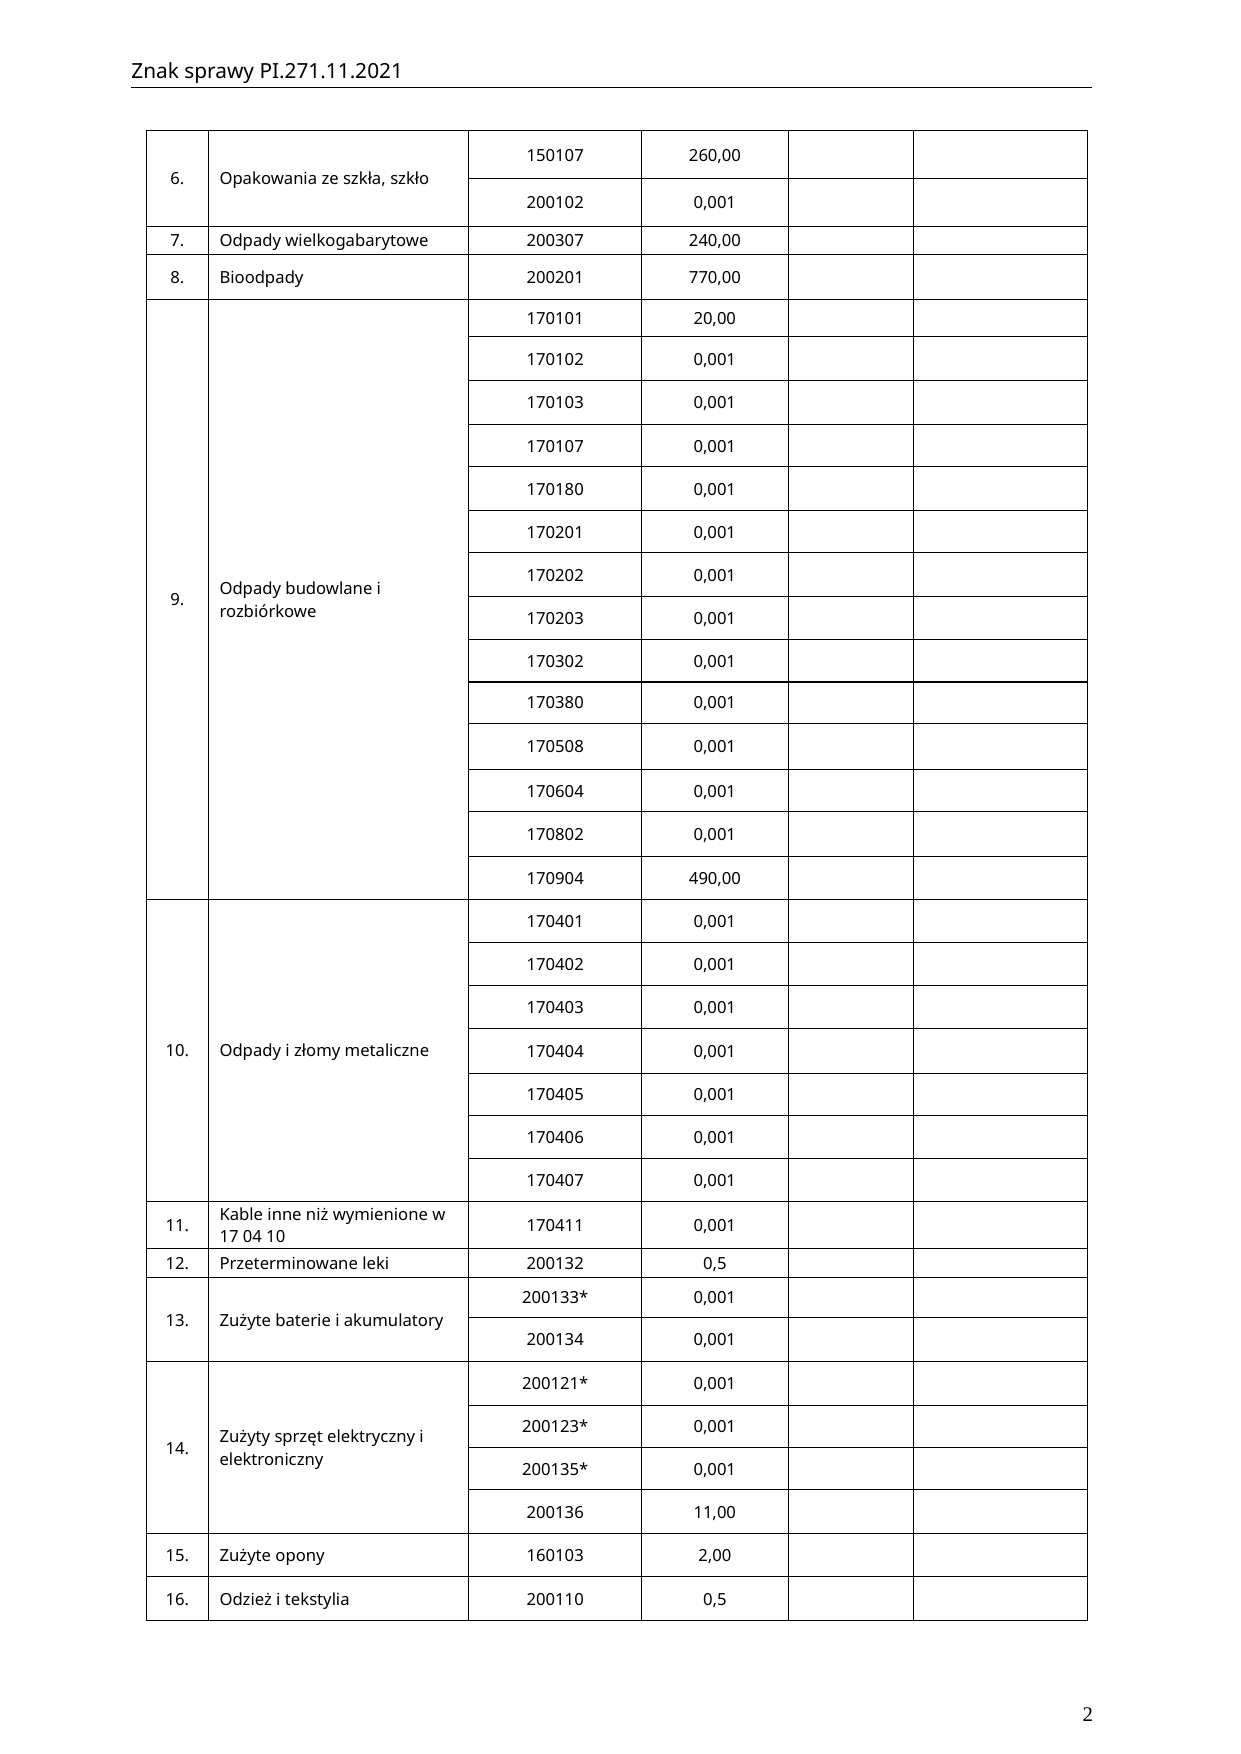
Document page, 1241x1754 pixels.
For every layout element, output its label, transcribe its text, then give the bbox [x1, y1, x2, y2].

table_cell 170407 [469, 1159, 641, 1201]
table_cell [789, 1448, 913, 1489]
table_cell Opakowania ze szkła, szkło [209, 131, 468, 226]
table_cell 0,5 [642, 1577, 788, 1620]
table_cell 490,00 [642, 857, 788, 898]
table_cell 0,5 [642, 1249, 788, 1277]
table_cell [914, 1202, 1087, 1248]
table_cell 170508 [469, 724, 641, 769]
table_cell [789, 1534, 913, 1576]
table_cell 0,001 [642, 1278, 788, 1317]
table_cell Kable inne niż wymienione w 17 04 10 [209, 1202, 468, 1248]
table_cell [914, 131, 1087, 178]
table_cell Odpady i złomy metaliczne [209, 900, 468, 1201]
table_cell [914, 724, 1087, 769]
table_cell [914, 255, 1087, 299]
table_cell 200110 [469, 1577, 641, 1620]
table_cell [914, 1490, 1087, 1533]
table_cell Zużyte baterie i akumulatory [209, 1278, 468, 1361]
table_cell [789, 300, 913, 336]
table_cell 20,00 [642, 300, 788, 336]
table_cell 170604 [469, 770, 641, 811]
table_cell 0,001 [642, 640, 788, 681]
table_cell 170411 [469, 1202, 641, 1248]
table_cell 200201 [469, 255, 641, 299]
table_cell [789, 1577, 913, 1620]
table_cell [914, 227, 1087, 254]
table_cell 12. [147, 1249, 208, 1277]
table_cell 0,001 [642, 724, 788, 769]
table_cell [789, 1074, 913, 1114]
table_cell 170401 [469, 900, 641, 942]
table_cell [789, 553, 913, 596]
table_cell [914, 1074, 1087, 1114]
table_cell 150107 [469, 131, 641, 178]
table_cell Bioodpady [209, 255, 468, 299]
table_cell 0,001 [642, 467, 788, 510]
table_cell [789, 597, 913, 639]
table_cell 170402 [469, 943, 641, 985]
table_cell 200102 [469, 179, 641, 226]
table_cell [789, 857, 913, 898]
table_cell 170904 [469, 857, 641, 898]
table_cell Zużyty sprzęt elektryczny i elektroniczny [209, 1362, 468, 1533]
table_cell Odpady budowlane i rozbiórkowe [209, 300, 468, 898]
table_cell 200135* [469, 1448, 641, 1489]
table_cell [914, 467, 1087, 510]
table_cell 160103 [469, 1534, 641, 1576]
table_cell 0,001 [642, 1318, 788, 1361]
table_cell 0,001 [642, 943, 788, 985]
table_cell [914, 1318, 1087, 1361]
table_cell 170802 [469, 812, 641, 856]
table_cell [789, 131, 913, 178]
table_cell [914, 179, 1087, 226]
table_cell [789, 1490, 913, 1533]
table_cell [914, 640, 1087, 681]
table_cell [914, 381, 1087, 424]
table_cell [914, 511, 1087, 552]
table_cell [789, 1249, 913, 1277]
table_cell [914, 337, 1087, 380]
table_cell 0,001 [642, 511, 788, 552]
table_cell 0,001 [642, 1074, 788, 1114]
table_cell 11,00 [642, 1490, 788, 1533]
table_cell [789, 724, 913, 769]
table_cell 170405 [469, 1074, 641, 1114]
table_cell 0,001 [642, 179, 788, 226]
table_cell [914, 943, 1087, 985]
table_cell 6. [147, 131, 208, 226]
table_cell [914, 1448, 1087, 1489]
table_cell 170202 [469, 553, 641, 596]
table_cell [789, 381, 913, 424]
table_cell [914, 900, 1087, 942]
table_cell 0,001 [642, 1362, 788, 1404]
table_cell 0,001 [642, 1029, 788, 1073]
table_cell 2,00 [642, 1534, 788, 1576]
table_cell [914, 425, 1087, 466]
table_cell [914, 1116, 1087, 1158]
table_cell 170103 [469, 381, 641, 424]
table_cell Zużyte opony [209, 1534, 468, 1576]
table_cell 170101 [469, 300, 641, 336]
table_cell 200123* [469, 1406, 641, 1447]
table_cell 0,001 [642, 1202, 788, 1248]
table_cell 13. [147, 1278, 208, 1361]
table_cell [789, 640, 913, 681]
table_cell [789, 1029, 913, 1073]
table_cell [789, 511, 913, 552]
table_cell [789, 227, 913, 254]
table_cell 260,00 [642, 131, 788, 178]
table_cell [914, 986, 1087, 1027]
table_cell 16. [147, 1577, 208, 1620]
table_cell 0,001 [642, 381, 788, 424]
table_cell [914, 1406, 1087, 1447]
table_cell 8. [147, 255, 208, 299]
table_cell [789, 1278, 913, 1317]
table_cell [789, 255, 913, 299]
table_cell 0,001 [642, 900, 788, 942]
table_cell 170406 [469, 1116, 641, 1158]
table_cell [914, 683, 1087, 722]
table_cell 200132 [469, 1249, 641, 1277]
table_cell [789, 812, 913, 856]
table_cell 0,001 [642, 553, 788, 596]
table_cell 170302 [469, 640, 641, 681]
table_cell [914, 1029, 1087, 1073]
table_cell [914, 1362, 1087, 1404]
table_cell 170102 [469, 337, 641, 380]
table_cell [789, 1318, 913, 1361]
table_cell 0,001 [642, 1159, 788, 1201]
table_cell [914, 1159, 1087, 1201]
table_cell 0,001 [642, 683, 788, 722]
table_cell [789, 1159, 913, 1201]
table_cell 200121* [469, 1362, 641, 1404]
table_cell [789, 683, 913, 722]
table_cell [789, 1202, 913, 1248]
table_cell [914, 812, 1087, 856]
table_cell 0,001 [642, 1406, 788, 1447]
table_cell [789, 943, 913, 985]
table_cell [914, 597, 1087, 639]
table_cell [789, 425, 913, 466]
table_cell 170403 [469, 986, 641, 1027]
table_cell 170201 [469, 511, 641, 552]
table_cell [914, 1577, 1087, 1620]
table_cell 170380 [469, 683, 641, 722]
table_cell Odpady wielkogabarytowe [209, 227, 468, 254]
table_cell [789, 1116, 913, 1158]
table_cell 10. [147, 900, 208, 1201]
table_cell [914, 553, 1087, 596]
table_cell [914, 857, 1087, 898]
table_cell 0,001 [642, 770, 788, 811]
table_cell 0,001 [642, 597, 788, 639]
table_cell 7. [147, 227, 208, 254]
table_cell [789, 337, 913, 380]
table_cell 0,001 [642, 337, 788, 380]
table_cell Przeterminowane leki [209, 1249, 468, 1277]
table_cell [914, 1534, 1087, 1576]
table_cell 0,001 [642, 812, 788, 856]
table_cell [789, 179, 913, 226]
table_cell 0,001 [642, 1448, 788, 1489]
table_cell 770,00 [642, 255, 788, 299]
table_cell 9. [147, 300, 208, 898]
table_cell Odzież i tekstylia [209, 1577, 468, 1620]
table_cell [914, 1278, 1087, 1317]
table_cell 170203 [469, 597, 641, 639]
table_cell 240,00 [642, 227, 788, 254]
table_cell 0,001 [642, 1116, 788, 1158]
table_cell [914, 300, 1087, 336]
table_cell 200136 [469, 1490, 641, 1533]
table_cell 0,001 [642, 986, 788, 1027]
table_cell [914, 1249, 1087, 1277]
table_cell 170180 [469, 467, 641, 510]
table_cell 200307 [469, 227, 641, 254]
table_cell [789, 1362, 913, 1404]
table_cell [789, 986, 913, 1027]
table_cell [789, 467, 913, 510]
table_cell 170107 [469, 425, 641, 466]
table_cell [789, 900, 913, 942]
table_cell 15. [147, 1534, 208, 1576]
table_cell 14. [147, 1362, 208, 1533]
table_cell 170404 [469, 1029, 641, 1073]
table_cell [789, 770, 913, 811]
table_cell [914, 770, 1087, 811]
table_cell 11. [147, 1202, 208, 1248]
table_cell 200133* [469, 1278, 641, 1317]
table_cell [789, 1406, 913, 1447]
table_cell 0,001 [642, 425, 788, 466]
table_cell 200134 [469, 1318, 641, 1361]
